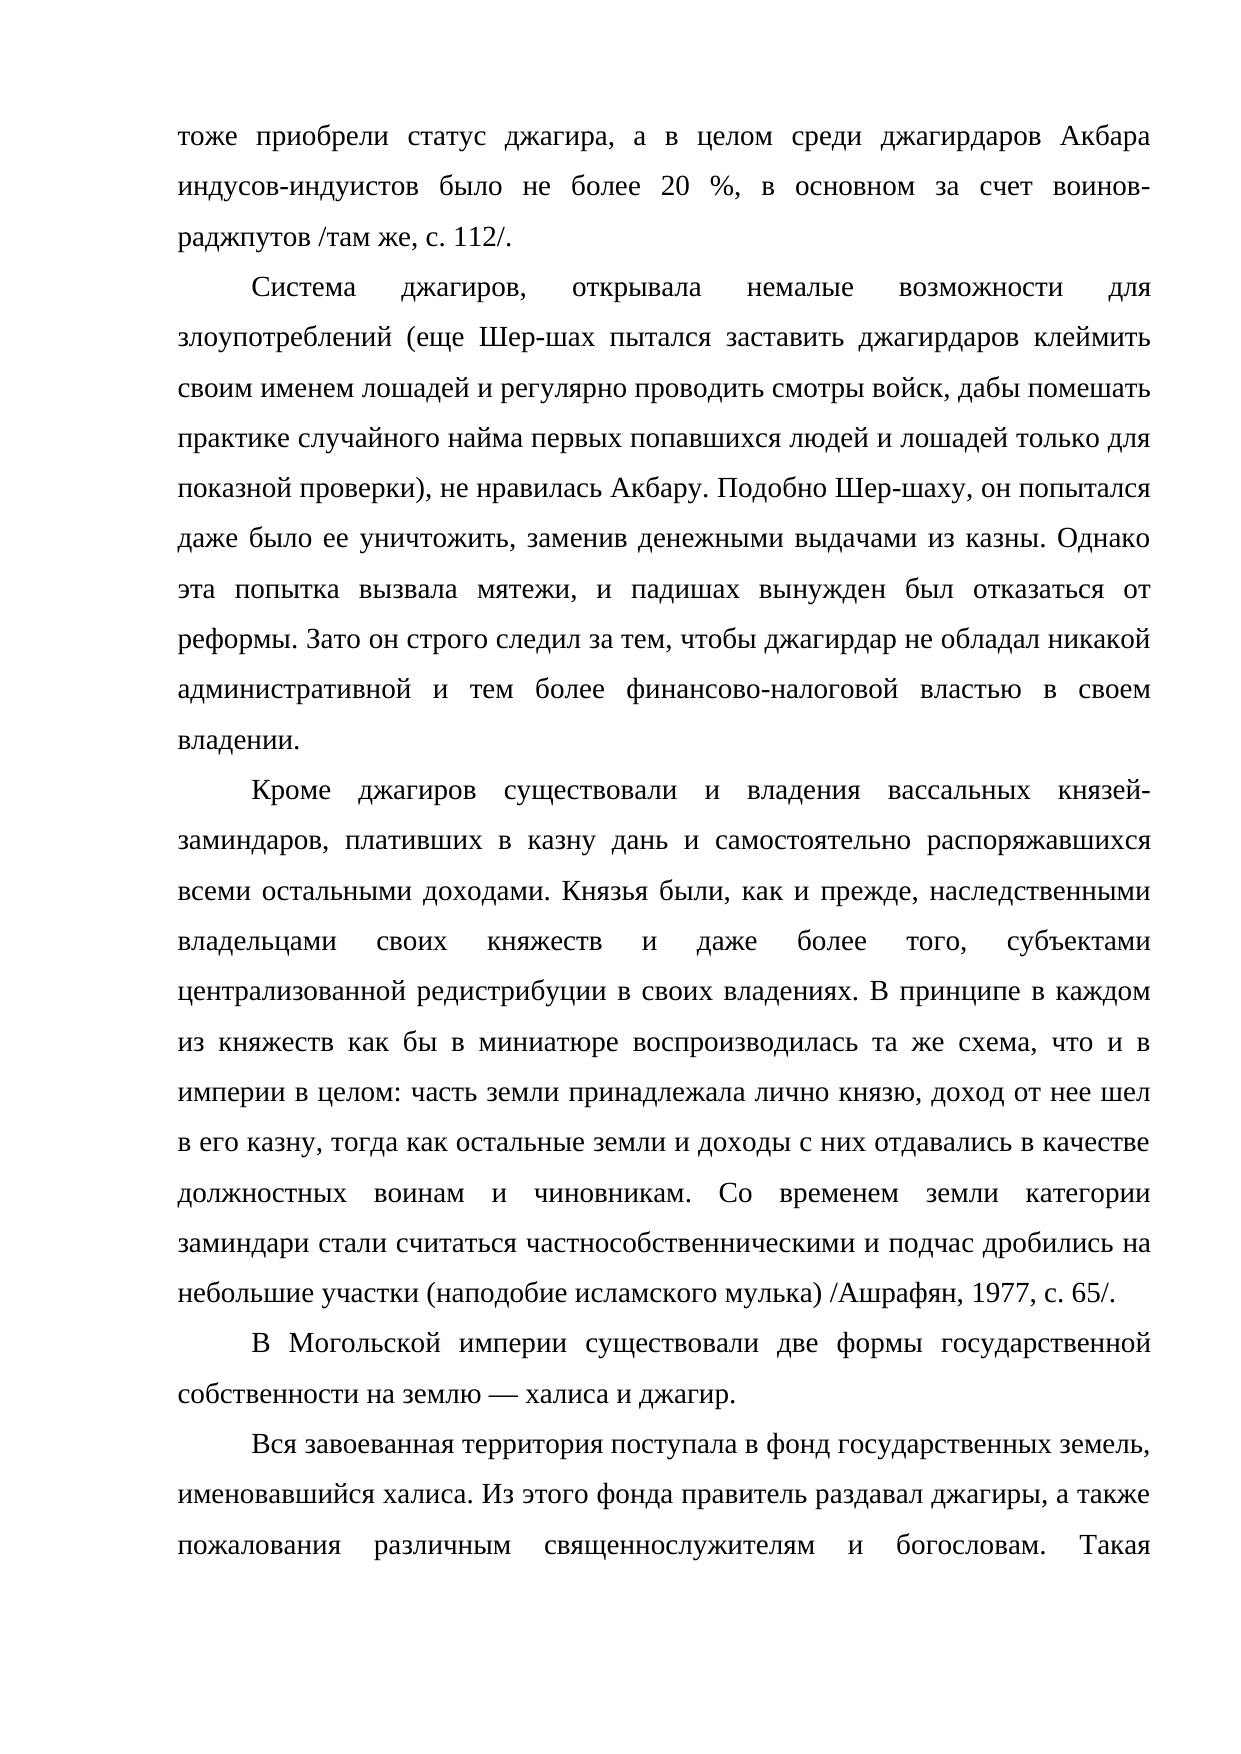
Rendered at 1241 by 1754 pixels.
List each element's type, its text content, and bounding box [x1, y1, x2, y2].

text Система джагиров, открывала немалые возможности для злоупотреблений (еще Шер-шах пытался заставить джагирдаров клеймить своим именем лошадей и регулярно проводить смотры войск, дабы помешать практике случайного найма первых попавшихся людей и лошадей только для показной проверки), не нравилась Акбару. Подобно Шер-шаху, он попытался даже было ее уничтожить, заменив денежными выдачами из казны. Однако эта попытка вызвала мятежи, и падишах вынужден был отказаться от реформы. Зато он строго следил за тем, чтобы джагирдар не обладал никакой административной и тем более финансово-налоговой властью в своем владении. [177, 269, 1152, 755]
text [177, 118, 1152, 252]
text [177, 1426, 1152, 1560]
text Кроме джагиров существовали и владения вассальных князей-заминдаров, плативших в казну дань и самостоятельно распоряжавшихся всеми остальными доходами. Князья были, как и прежде, наследственными владельцами своих княжеств и даже более того, субъектами централизованной редистрибуции в своих владениях. В принципе в каждом из княжеств как бы в миниатюре воспроизводилась та же схема, что и в империи в целом: часть земли принадлежала лично князю, доход от нее шел в его казну, тогда как остальные земли и доходы с них отдавались в качестве должностных воинам и чиновникам. Со временем земли категории заминдари стали считаться частнособственническими и подчас дробились на небольшие участки (наподобие исламского мулька) /Ашрафян, 1977, с. 65/. [177, 772, 1152, 1309]
text В Могольской империи существовали две формы государственной собственности на землю — халиса и джагир. [177, 1326, 1152, 1409]
